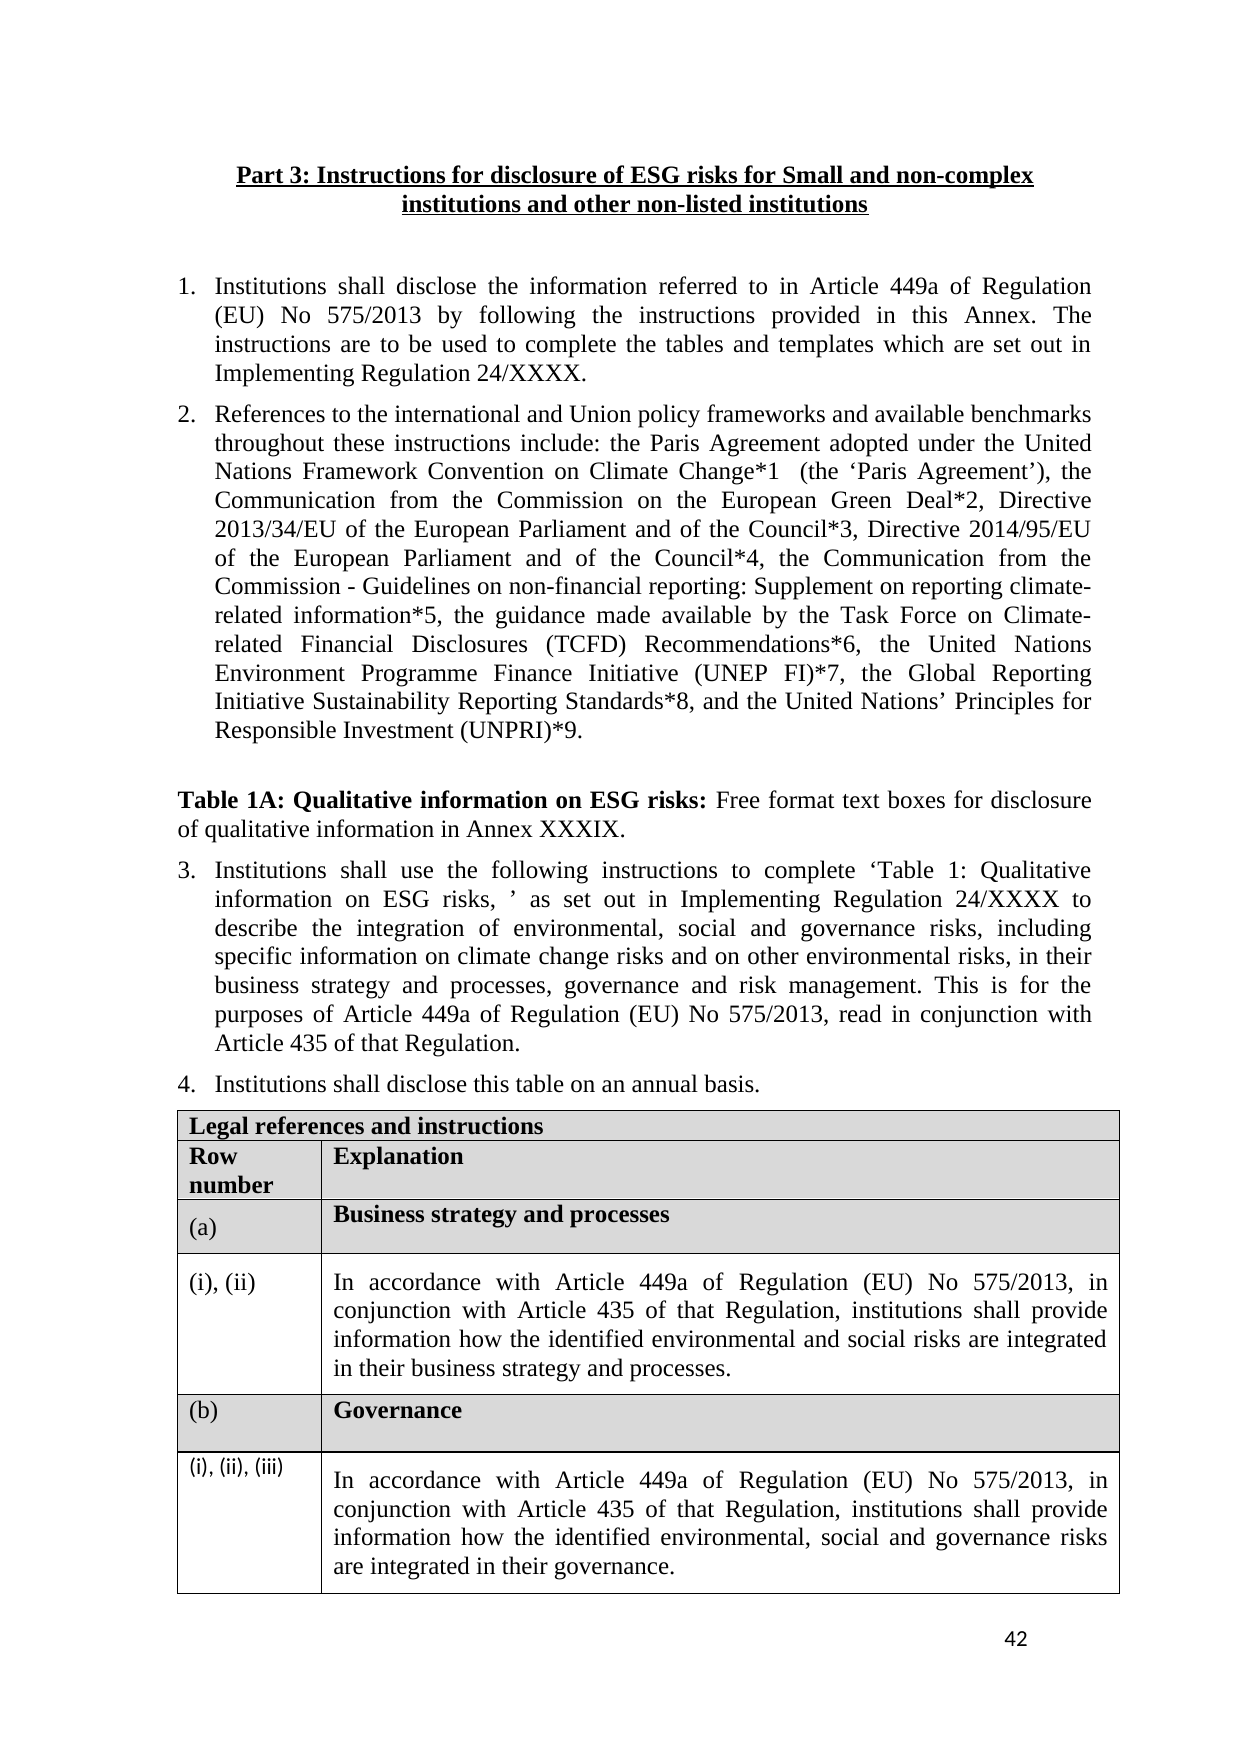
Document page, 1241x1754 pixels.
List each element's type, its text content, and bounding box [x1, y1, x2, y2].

text Part 3: Instructions for disclosure of ESG risks for Small and non-complex institutions and other non-listed institutions [177, 160, 1092, 218]
table_cell (b) [178, 1395, 321, 1451]
list Institutions shall disclose the information referred to in Article 449a of Regulation (EU) No 575/2013 by following the instructions provided in this Annex. The instructions are to be used to complete the tables and templates which are set out in Implementing Regulation 24/XXXX. [177, 271, 1092, 386]
table_header Legal references and instructions [178, 1111, 1119, 1140]
list Institutions shall use the following instructions to complete ‘Table 1: Qualitative information on ESG risks, ’ as set out in Implementing Regulation 24/XXXX to describe the integration of environmental, social and governance risks, including specific information on climate change risks and on other environmental risks, in their business strategy and processes, governance and risk management. This is for the purposes of Article 449a of Regulation (EU) No 575/2013, read in conjunction with Article 435 of that Regulation. [177, 855, 1092, 1056]
table_cell (i), (ii), (iii) [178, 1453, 321, 1592]
list Institutions shall disclose this table on an annual basis. [177, 1069, 1092, 1098]
table_cell Explanation [322, 1141, 1119, 1198]
table_cell In accordance with Article 449a of Regulation (EU) No 575/2013, in conjunction with Article 435 of that Regulation, institutions shall provide information how the identified environmental, social and governance risks are integrated in their governance. [322, 1453, 1119, 1592]
table_cell Row number [178, 1141, 321, 1198]
table_cell (i), (ii) [178, 1254, 321, 1394]
text Table 1A: Qualitative information on ESG risks: Free format text boxes for disclosure of qualitative information in Annex XXXIX. [177, 785, 1092, 843]
table_cell In accordance with Article 449a of Regulation (EU) No 575/2013, in conjunction with Article 435 of that Regulation, institutions shall provide information how the identified environmental and social risks are integrated in their business strategy and processes. [322, 1254, 1119, 1394]
list References to the international and Union policy frameworks and available benchmarks throughout these instructions include: the Paris Agreement adopted under the United Nations Framework Convention on Climate Change*1 (the ‘Paris Agreement’), the Communication from the Commission on the European Green Deal*2, Directive 2013/34/EU of the European Parliament and of the Council*3, Directive 2014/95/EU of the European Parliament and of the Council*4, the Communication from the Commission - Guidelines on non-financial reporting: Supplement on reporting climate-related information*5, the guidance made available by the Task Force on Climate-related Financial Disclosures (TCFD) Recommendations*6, the United Nations Environment Programme Finance Initiative (UNEP FI)*7, the Global Reporting Initiative Sustainability Reporting Standards*8, and the United Nations’ Principles for Responsible Investment (UNPRI)*9. [177, 399, 1092, 744]
table_cell (a) [178, 1200, 321, 1253]
table_cell Governance [322, 1395, 1119, 1451]
table_cell Business strategy and processes [322, 1200, 1119, 1253]
